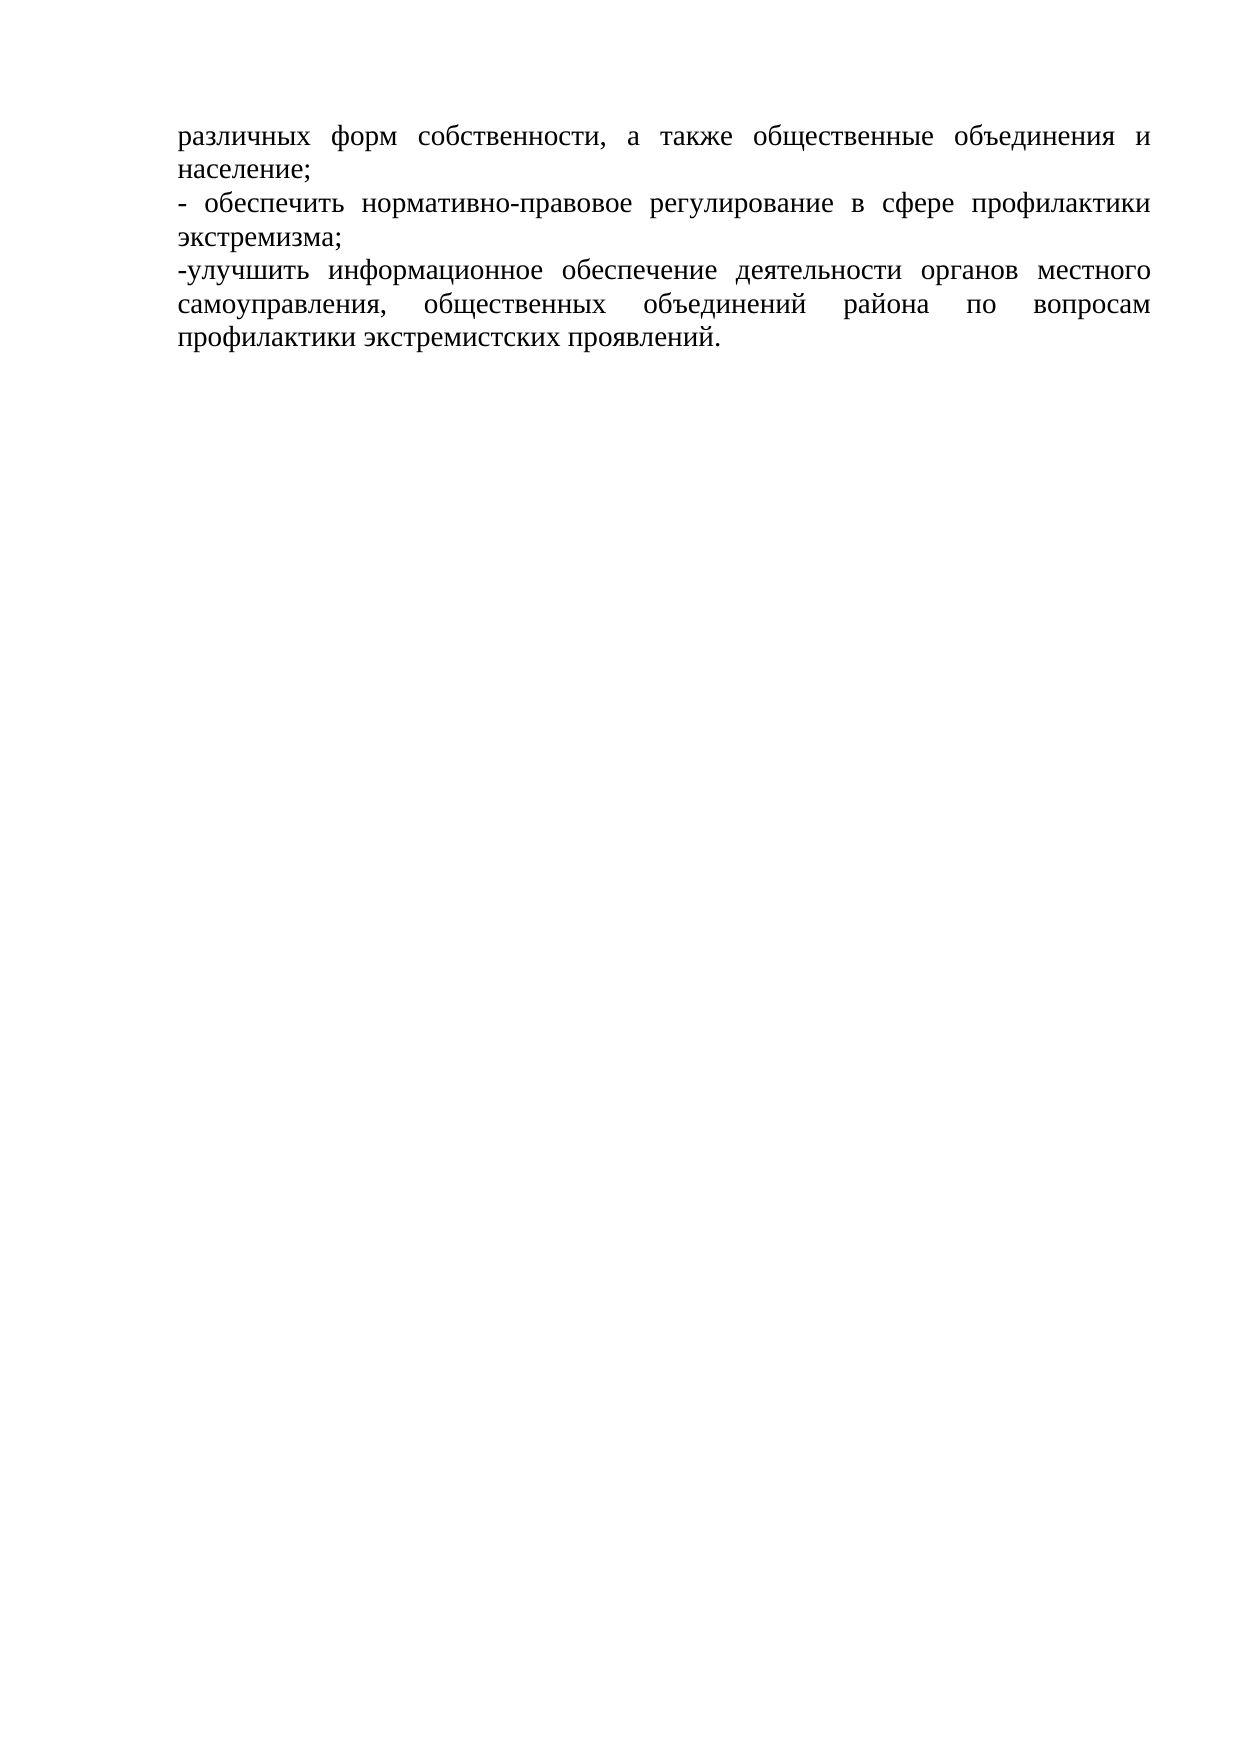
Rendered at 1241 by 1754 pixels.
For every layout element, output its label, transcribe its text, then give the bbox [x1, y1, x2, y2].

text - обеспечить нормативно-правовое регулирование в сфере профилактики экстремизма; [177, 185, 1152, 252]
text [177, 118, 1152, 185]
text -улучшить информационное обеспечение деятельности органов местного самоуправления, общественных объединений района по вопросам профилактики экстремистских проявлений. [177, 252, 1152, 353]
